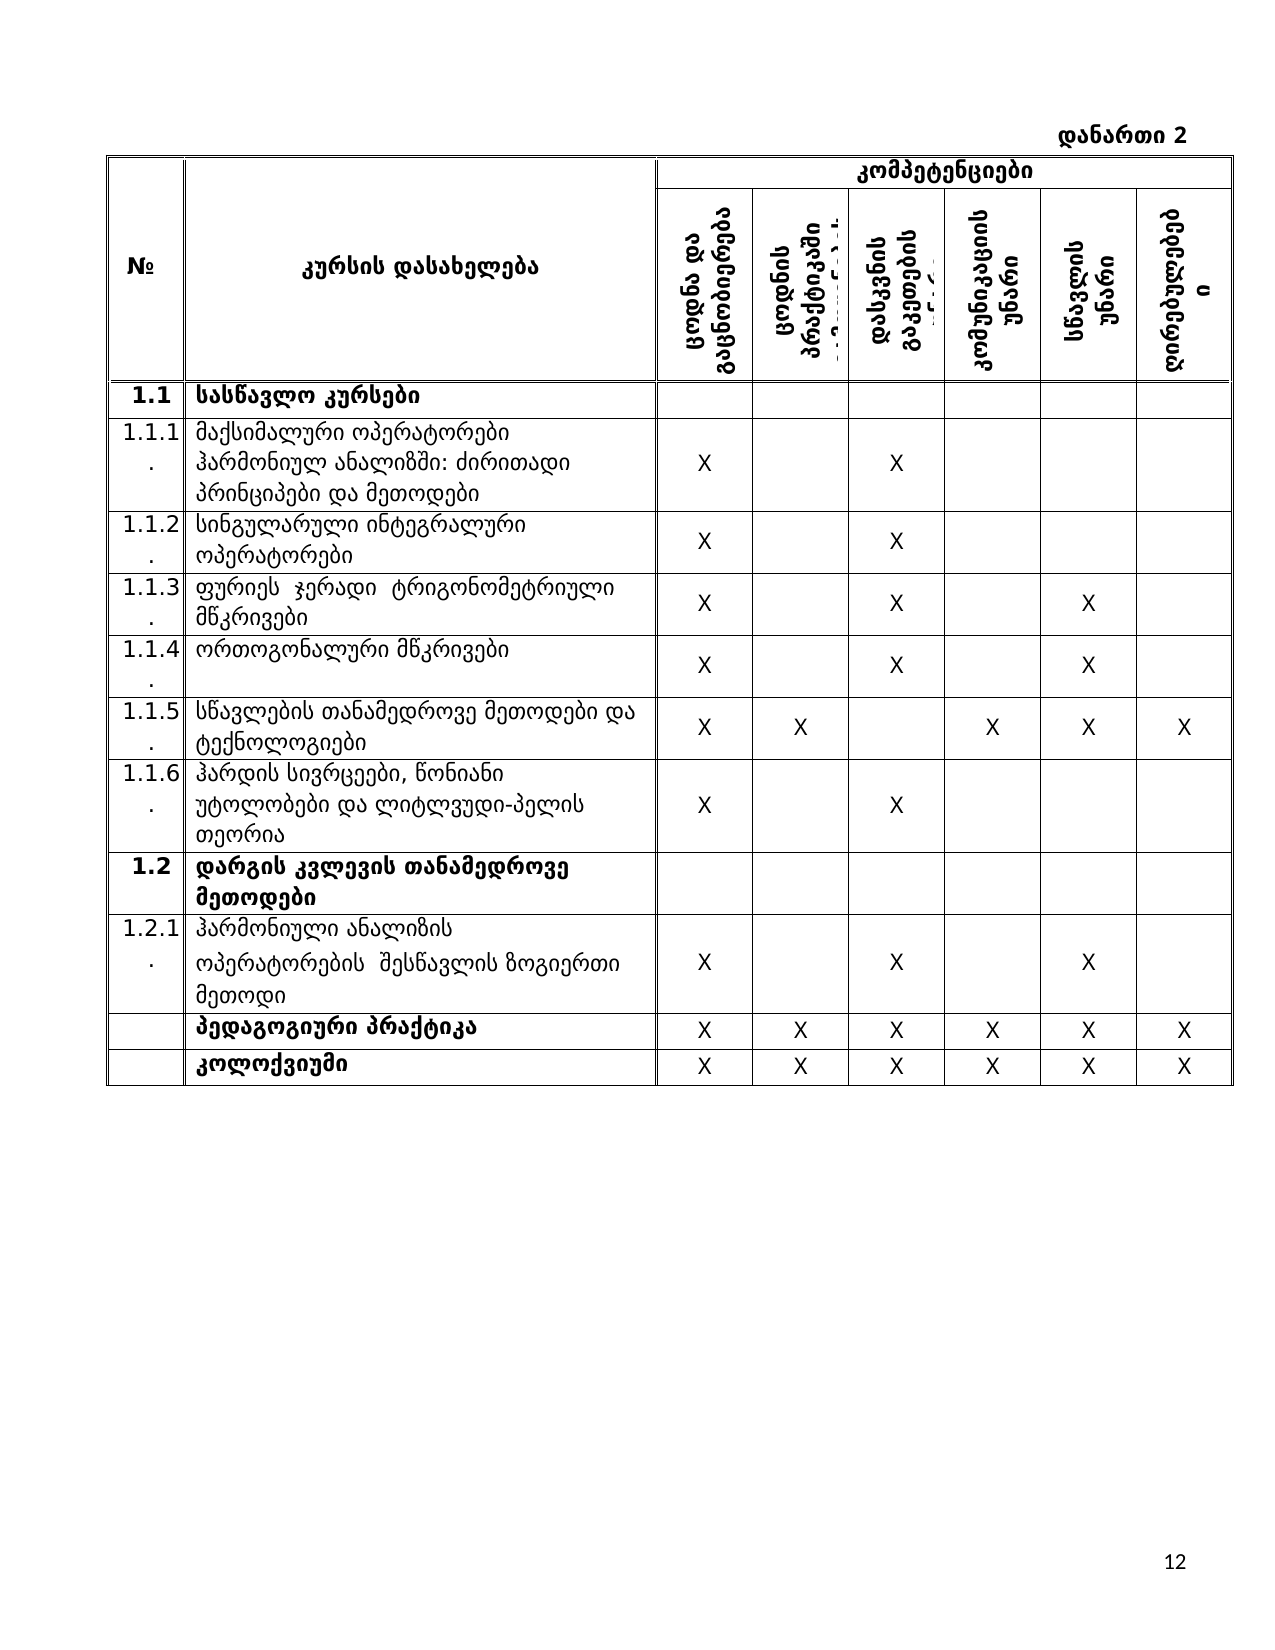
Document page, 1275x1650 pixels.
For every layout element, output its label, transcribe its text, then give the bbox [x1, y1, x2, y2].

table_cell [945, 853, 1040, 914]
table_cell ჰარმონიული ანალიზის ოპერატორების შესწავლის ზოგიერთი მეთოდი [186, 915, 655, 1012]
table_cell [1041, 419, 1136, 511]
table_cell X [849, 574, 944, 635]
table_cell სასწავლო კურსები [186, 383, 655, 418]
table_cell ორთოგონალური მწკრივები [186, 636, 655, 697]
table_cell [109, 1050, 183, 1085]
table_cell X [1041, 1050, 1136, 1085]
table_cell მაქსიმალური ოპერატორები ჰარმონიულ ანალიზში: ძირითადი პრინციპები და მეთოდები [186, 419, 655, 511]
table_cell [753, 419, 848, 511]
table_cell [1137, 574, 1231, 635]
table_cell [1137, 636, 1231, 697]
table_cell X [1137, 698, 1231, 759]
table_cell ღირებულებები [1137, 189, 1231, 379]
table_cell სწავლის უნარი [1041, 189, 1136, 379]
table_cell [753, 853, 848, 914]
table_cell [945, 574, 1040, 635]
table_cell 1.1.5. [109, 698, 183, 759]
table_cell [1041, 760, 1136, 852]
table_cell X [658, 574, 752, 635]
table_cell X [753, 1014, 848, 1049]
table_cell X [849, 1014, 944, 1049]
table_cell [945, 636, 1040, 697]
table_cell [1137, 915, 1231, 1012]
table_cell [1041, 383, 1136, 418]
table_cell X [1041, 574, 1136, 635]
table_cell X [849, 512, 944, 573]
table_cell X [1041, 915, 1136, 1012]
table_cell X [849, 915, 944, 1012]
table_cell სინგულარული ინტეგრალური ოპერატორები [186, 512, 655, 573]
table_cell [945, 512, 1040, 573]
table_header № [109, 158, 184, 379]
table_cell [1041, 512, 1136, 573]
table_cell [1137, 419, 1231, 511]
table_cell [945, 419, 1040, 511]
table_cell 1.2 [109, 853, 183, 914]
table_cell კოლოქვიუმი [186, 1050, 655, 1085]
table_cell [753, 760, 848, 852]
table_cell X [849, 636, 944, 697]
table_cell დარგის კვლევის თანამედროვე მეთოდები [186, 853, 655, 914]
table_cell X [1041, 636, 1136, 697]
table_cell X [753, 1050, 848, 1085]
table_cell [753, 636, 848, 697]
table_cell X [753, 698, 848, 759]
table_cell [945, 915, 1040, 1012]
table_cell [1137, 512, 1231, 573]
table_cell 1.1.4. [109, 636, 183, 697]
table_cell 1.2.1. [109, 915, 183, 1012]
table_cell X [1041, 1014, 1136, 1049]
table_cell X [658, 698, 752, 759]
table_cell [1137, 760, 1231, 852]
table_cell X [658, 915, 752, 1012]
table_cell X [849, 419, 944, 511]
table_cell [658, 383, 752, 418]
table_cell X [1137, 1050, 1231, 1085]
table_cell [1137, 380, 1231, 418]
table_cell [753, 915, 848, 1012]
table_cell სწავლების თანამედროვე მეთოდები და ტექნოლოგიები [186, 698, 655, 759]
table_cell X [945, 698, 1040, 759]
table_header კურსის დასახელება [184, 156, 657, 379]
table_cell [658, 853, 752, 914]
table_cell 1.1.1. [109, 419, 183, 511]
table_cell [849, 698, 944, 759]
table_cell [753, 512, 848, 573]
table_cell [1041, 853, 1136, 914]
table_cell X [1137, 1014, 1231, 1049]
table_cell დასკვნის გაკეთების უნარი [849, 189, 944, 379]
table_cell [109, 1014, 183, 1049]
table_cell პედაგოგიური პრაქტიკა [186, 1014, 655, 1049]
table_cell X [658, 512, 752, 573]
table_cell ჰარდის სივრცეები, წონიანი უტოლობები და ლიტლვუდი-პელის თეორია [186, 760, 655, 852]
text დანართი 2 [118, 118, 1186, 150]
table_cell ფურიეს ჯერადი ტრიგონომეტრიული მწკრივები [186, 574, 655, 635]
table_cell X [849, 760, 944, 852]
table_cell X [849, 1050, 944, 1085]
table_cell კომუნიკაციის უნარი [945, 189, 1040, 379]
table_cell [753, 574, 848, 635]
table_cell X [945, 1050, 1040, 1085]
table_cell X [658, 1050, 752, 1085]
table_cell 1.1.2. [109, 512, 183, 573]
table_cell X [658, 419, 752, 511]
table_cell [1137, 853, 1231, 914]
table_cell 1.1.3. [109, 574, 183, 635]
table_cell X [658, 760, 752, 852]
table_cell X [658, 1014, 752, 1049]
table_cell 1.1 [109, 380, 183, 418]
table_cell ცოდნის პრაქტიკაში გამოყენების უნარი [753, 189, 848, 379]
table_cell X [1041, 698, 1136, 759]
table_cell [849, 383, 944, 418]
table_cell [945, 383, 1040, 418]
table_cell 1.1.6. [109, 760, 183, 852]
table_header კომპეტენციები [657, 158, 1231, 188]
table_cell [753, 383, 848, 418]
table_cell [945, 760, 1040, 852]
table_cell X [945, 1014, 1040, 1049]
table_cell [849, 853, 944, 914]
table_cell X [658, 636, 752, 697]
table_cell ცოდნა და გაცნობიერება [658, 189, 752, 379]
